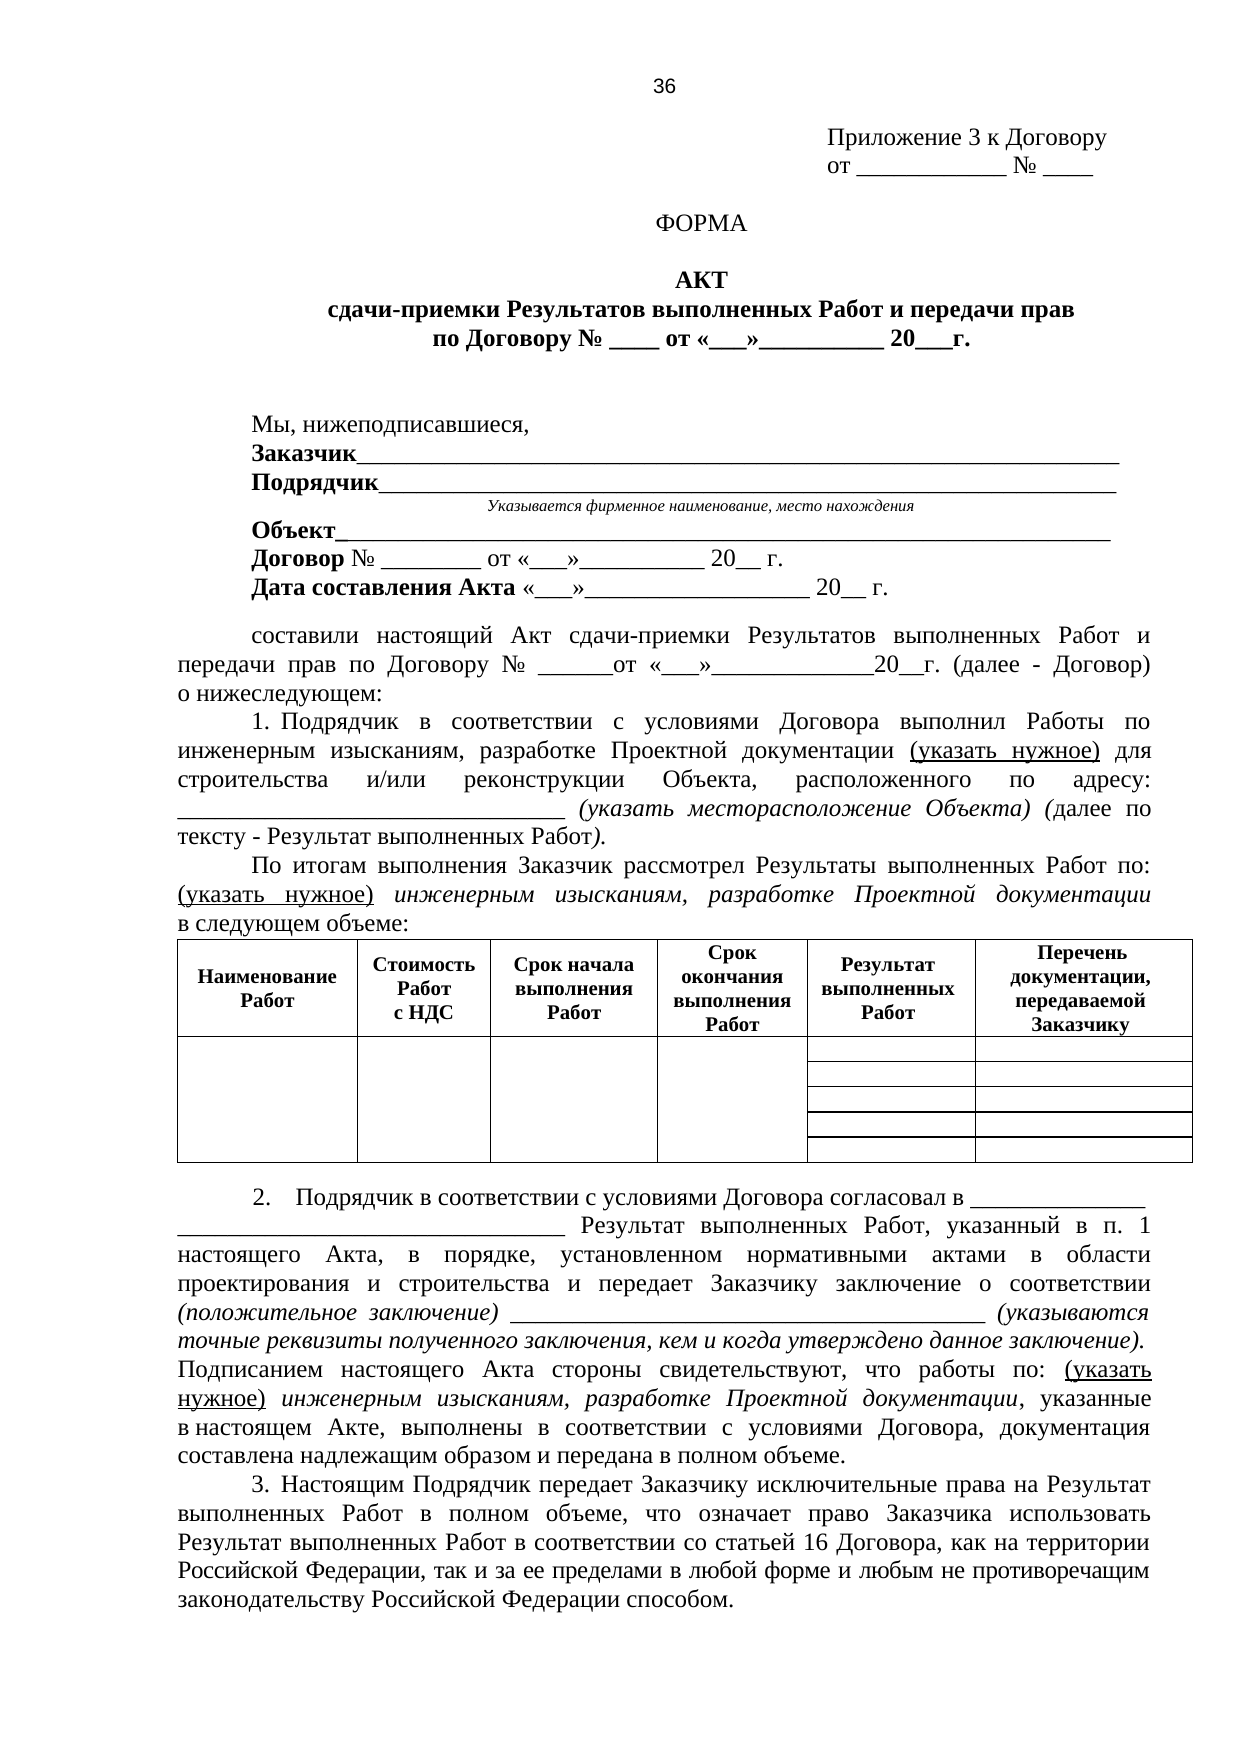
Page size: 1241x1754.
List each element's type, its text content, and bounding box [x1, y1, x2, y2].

table_cell [808, 1062, 975, 1086]
list Подрядчик в соответствии с условиями Договора выполнил Работы по инженерным изысканиям, разработке Проектной документации (указать нужное) для строительства и/или реконструкции Объекта, расположенного по адресу: _______________________________ (указать месторасположение Объекта) (далее по тексту - Результат выполненных Работ). [177, 706, 1152, 850]
text Заказчик_____________________________________________________________ [177, 438, 1152, 467]
table_header Результат выполненных Работ [808, 940, 975, 1036]
text Мы, нижеподписавшиеся, [177, 409, 1152, 438]
table_header Срок начала выполнения Работ [491, 940, 657, 1036]
text по Договору № ____ от «___»__________ 20___г. [177, 323, 1152, 352]
table_cell [808, 1037, 975, 1061]
list Подрядчик в соответствии с условиями Договора согласовал в ______________ [252, 1182, 1152, 1211]
table_cell [976, 1113, 1192, 1136]
text Объект______________________________________________________________ [177, 515, 1152, 543]
text Подписанием настоящего Акта стороны свидетельствуют, что работы по: (указать нужное) инженерным изысканиям, разработке Проектной документации, указанные в настоящем Акте, выполнены в соответствии с условиями Договора, документация составлена надлежащим образом и передана в полном объеме. [177, 1354, 1152, 1469]
table_cell [976, 1087, 1192, 1111]
text Договор № ________ от «___»__________ 20__ г. [177, 543, 1152, 572]
table_header Стоимость Работ с НДС [358, 940, 490, 1036]
text АКТ [177, 266, 1152, 294]
text _______________________________ Результат выполненных Работ, указанный в п. 1 настоящего Акта, в порядке, установленном нормативными актами в области проектирования и строительства и передает Заказчику заключение о соответствии (положительное заключение) ______________________________________ (указываются точные реквизиты полученного заключения, кем и когда утверждено данное заключение). [177, 1211, 1152, 1354]
table_cell [808, 1087, 975, 1111]
table_cell [808, 1113, 975, 1136]
table_cell [491, 1037, 657, 1162]
table_cell [976, 1062, 1192, 1086]
table_header Наименование Работ [178, 940, 357, 1036]
text составили настоящий Акт сдачи-приемки Результатов выполненных Работ и передачи прав по Договору № ______от «___»_____________20__г. (далее - Договор) о нижеследующем: [177, 620, 1152, 706]
text сдачи-приемки Результатов выполненных Работ и передачи прав [177, 294, 1152, 323]
text Приложение 3 к Договору [827, 122, 1152, 151]
table_cell [178, 1037, 357, 1162]
table_cell [658, 1037, 807, 1162]
text По итогам выполнения Заказчик рассмотрел Результаты выполненных Работ по: (указать нужное) инженерным изысканиям, разработке Проектной документации в следующем объеме: [177, 850, 1152, 936]
table_header Перечень документации, передаваемой Заказчику [976, 940, 1192, 1036]
table_header Срок окончания выполнения Работ [658, 940, 807, 1036]
table_cell [358, 1037, 490, 1162]
text Дата составления Акта «___»__________________ 20__ г. [177, 572, 1152, 601]
table_cell [976, 1037, 1192, 1061]
text Подрядчик___________________________________________________________ [177, 467, 1152, 496]
table_cell [808, 1138, 975, 1162]
text от ____________ № ____ [827, 151, 1152, 179]
text 3. Настоящим Подрядчик передает Заказчику исключительные права на Результат выполненных Работ в полном объеме, что означает право Заказчика использовать Результат выполненных Работ в соответствии со статьей 16 Договора, как на территории Российской Федерации, так и за ее пределами в любой форме и любым не противоречащим законодательству Российской Федерации способом. [177, 1469, 1152, 1613]
text Указывается фирменное наименование, место нахождения [177, 496, 1152, 515]
text ФОРМА [177, 208, 1152, 237]
table_cell [976, 1138, 1192, 1162]
